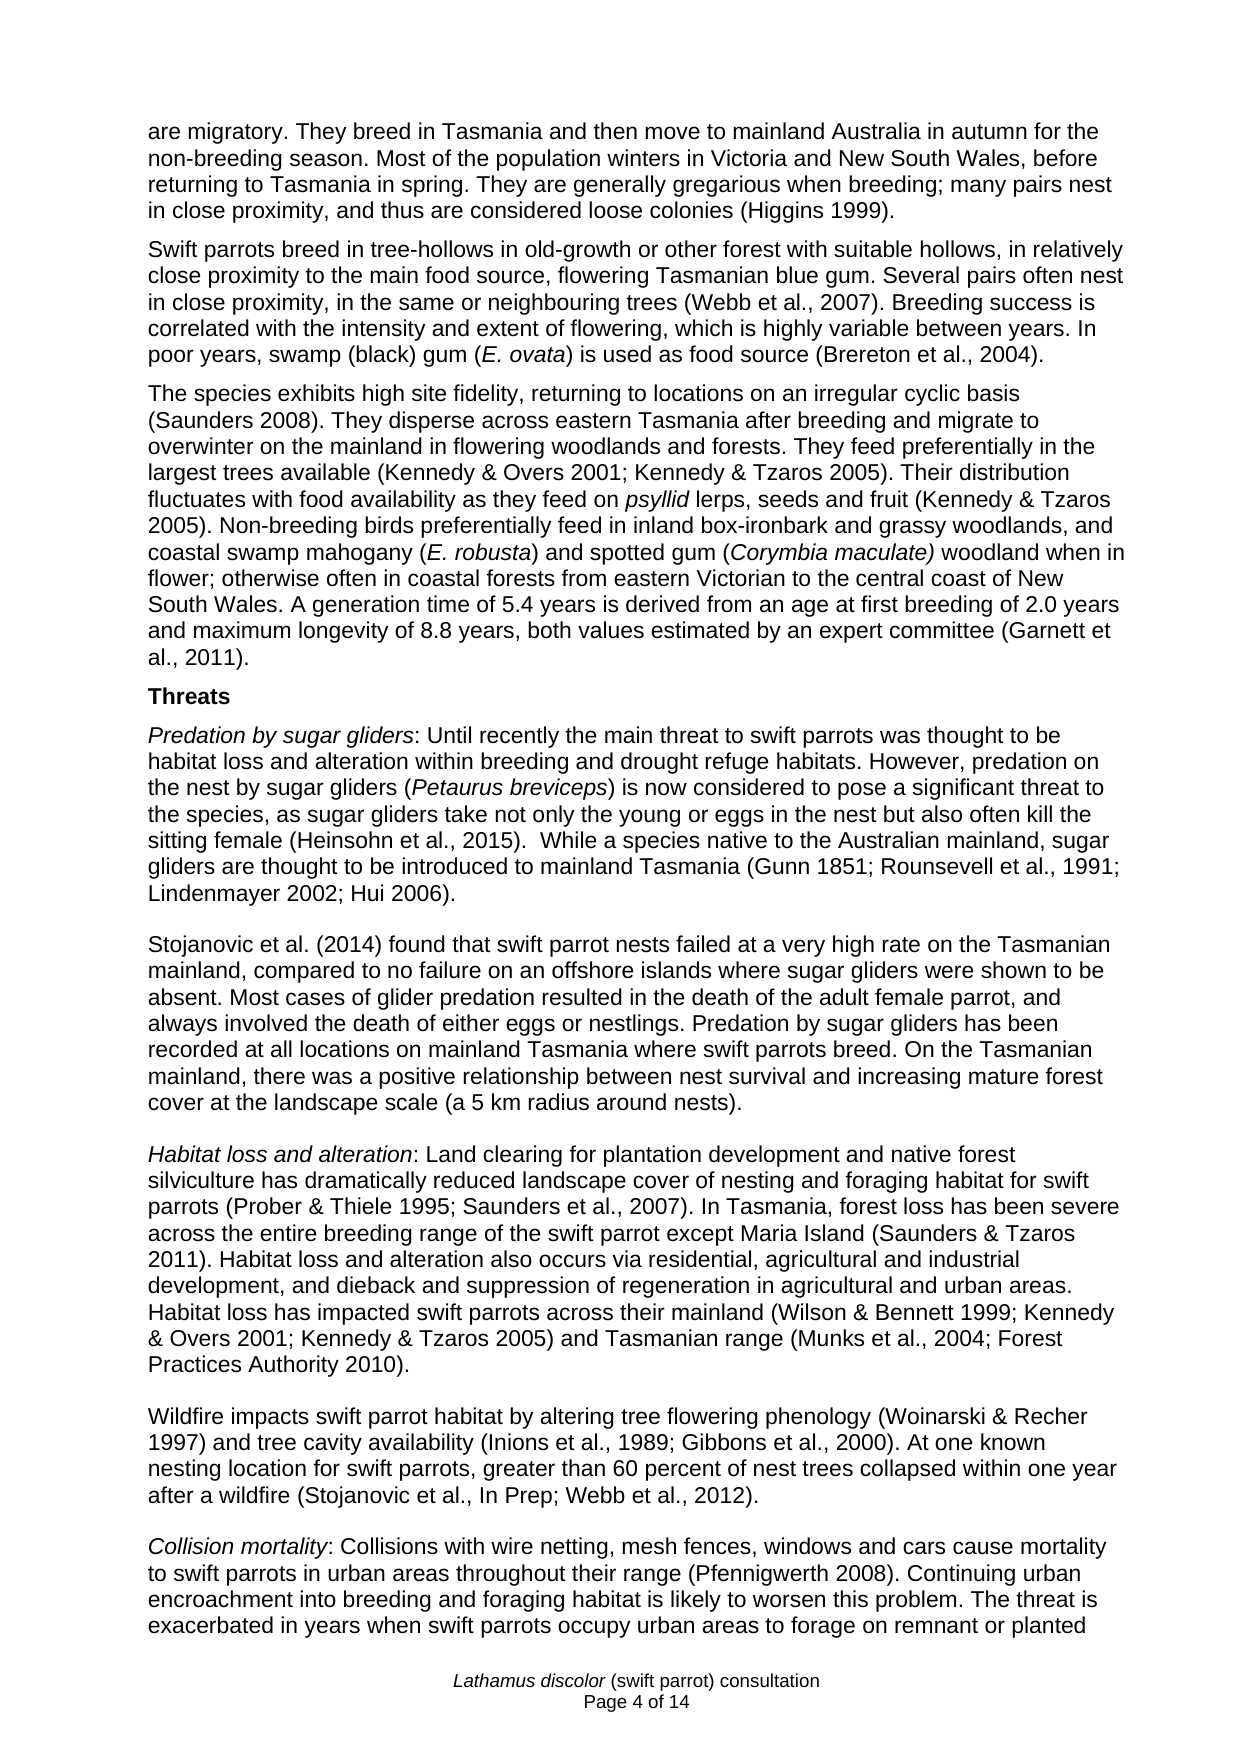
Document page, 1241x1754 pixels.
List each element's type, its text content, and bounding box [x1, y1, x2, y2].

text Habitat loss and alteration: Land clearing for plantation development and native forest silviculture has dramatically reduced landscape cover of nesting and foraging habitat for swift parrots (Prober & Thiele 1995; Saunders et al., 2007). In Tasmania, forest loss has been severe across the entire breeding range of the swift parrot except Maria Island (Saunders & Tzaros 2011). Habitat loss and alteration also occurs via residential, agricultural and industrial development, and dieback and suppression of regeneration in agricultural and urban areas. Habitat loss has impacted swift parrots across their mainland (Wilson & Bennett 1999; Kennedy & Overs 2001; Kennedy & Tzaros 2005) and Tasmanian range (Munks et al., 2004; Forest Practices Authority 2010). [148, 1141, 1125, 1378]
text Wildfire impacts swift parrot habitat by altering tree flowering phenology (Woinarski & Recher 1997) and tree cavity availability (Inions et al., 1989; Gibbons et al., 2000). At one known nesting location for swift parrots, greater than 60 percent of nest trees collapsed within one year after a wildfire (Stojanovic et al., In Prep; Webb et al., 2012). [148, 1403, 1125, 1508]
subtitle The species exhibits high site fidelity, returning to locations on an irregular cyclic basis (Saunders 2008). They disperse across eastern Tasmania after breeding and migrate to overwinter on the mainland in flowering woodlands and forests. They feed preferentially in the largest trees available (Kennedy & Overs 2001; Kennedy & Tzaros 2005). Their distribution fluctuates with food availability as they feed on psyllid lerps, seeds and fruit (Kennedy & Tzaros 2005). Non-breeding birds preferentially feed in inland box-ironbark and grassy woodlands, and coastal swamp mahogany (E. robusta) and spotted gum (Corymbia maculate) woodland when in flower; otherwise often in coastal forests from eastern Victorian to the central coast of New South Wales. A generation time of 5.4 years is derived from an age at first breeding of 2.0 years and maximum longevity of 8.8 years, both values estimated by an expert committee (Garnett et al., 2011). [148, 380, 1125, 670]
subtitle Threats [148, 683, 1125, 709]
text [148, 1533, 1125, 1638]
subtitle Swift parrots breed in tree-hollows in old-growth or other forest with suitable hollows, in relatively close proximity to the main food source, flowering Tasmanian blue gum. Several pairs often nest in close proximity, in the same or neighbouring trees (Webb et al., 2007). Breeding success is correlated with the intensity and extent of flowering, which is highly variable between years. In poor years, swamp (black) gum (E. ovata) is used as food source (Brereton et al., 2004). [148, 236, 1125, 368]
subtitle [148, 118, 1125, 223]
text Predation by sugar gliders: Until recently the main threat to swift parrots was thought to be habitat loss and alteration within breeding and drought refuge habitats. However, predation on the nest by sugar gliders (Petaurus breviceps) is now considered to pose a significant threat to the species, as sugar gliders take not only the young or eggs in the nest but also often kill the sitting female (Heinsohn et al., 2015). While a species native to the Australian mainland, sugar gliders are thought to be introduced to mainland Tasmania (Gunn 1851; Rounsevell et al., 1991; Lindenmayer 2002; Hui 2006). [148, 722, 1125, 906]
list Stojanovic et al. (2014) found that swift parrot nests failed at a very high rate on the Tasmanian mainland, compared to no failure on an offshore islands where sugar gliders were shown to be absent. Most cases of glider predation resulted in the death of the adult female parrot, and always involved the death of either eggs or nestlings. Predation by sugar gliders has been recorded at all locations on mainland Tasmania where swift parrots breed. On the Tasmanian mainland, there was a positive relationship between nest survival and increasing mature forest cover at the landscape scale (a 5 km radius around nests). [148, 931, 1125, 1116]
